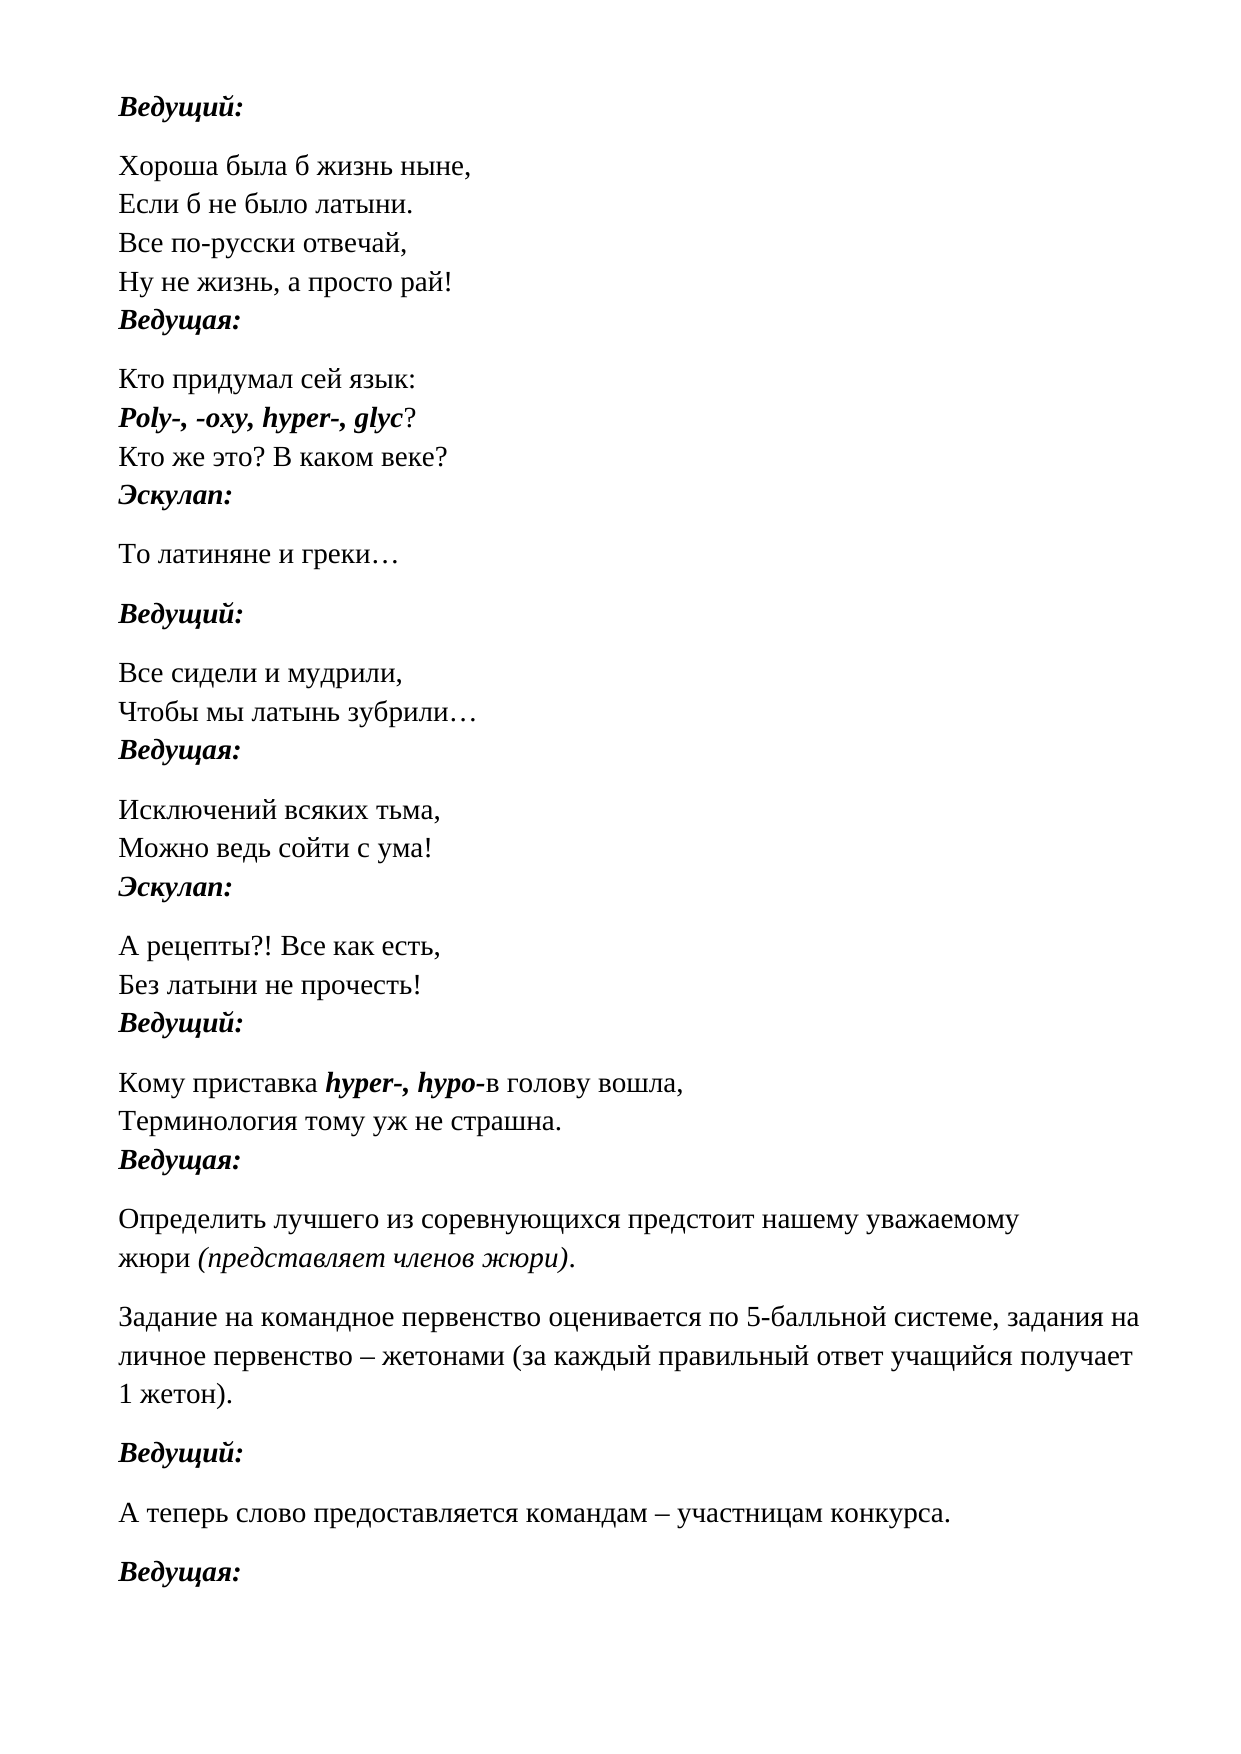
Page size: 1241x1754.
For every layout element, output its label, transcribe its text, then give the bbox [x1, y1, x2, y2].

text Ведущий: [118, 1005, 1152, 1039]
text Терминология тому уж не страшна. [118, 1103, 1152, 1137]
text Кому приставка hyper-, hypo-в голову вошла, [118, 1065, 1152, 1098]
text Ведущий: [118, 1436, 1152, 1469]
text Хороша была б жизнь ныне, [118, 148, 1152, 182]
text Все по-русски отвечай, [118, 225, 1152, 259]
text Эскулап: [118, 477, 1152, 511]
text Если б не было латыни. [118, 187, 1152, 220]
text Ведущая: [118, 1554, 1152, 1588]
text Ведущая: [118, 302, 1152, 336]
text Ведущий: [118, 596, 1152, 629]
text Кто же это? В каком веке? [118, 439, 1152, 472]
text Эскулап: [118, 869, 1152, 902]
text То латиняне и греки… [118, 537, 1152, 570]
text Ну не жизнь, а просто рай! [118, 264, 1152, 297]
text Чтобы мы латынь зубрили… [118, 694, 1152, 727]
text А рецепты?! Все как есть, [118, 928, 1152, 962]
text Ведущий: [118, 89, 1152, 122]
text Все сидели и мудрили, [118, 655, 1152, 689]
text А теперь слово предоставляется командам – участницам конкурса. [118, 1495, 1152, 1528]
text Можно ведь сойти с ума! [118, 830, 1152, 864]
text Задание на командное первенство оценивается по 5-балльной системе, задания на личное первенство – жетонами (за каждый правильный ответ учащийся получает 1 жетон). [118, 1299, 1152, 1410]
text Ведущая: [118, 732, 1152, 766]
text Определить лучшего из соревнующихся предстоит нашему уважаемому жюри (представляет членов жюри). [118, 1201, 1152, 1273]
text Исключений всяких тьма, [118, 792, 1152, 825]
text Ведущая: [118, 1142, 1152, 1175]
text Кто придумал сей язык: [118, 362, 1152, 395]
text Poly-, -oxy, hyper-, glyc? [118, 400, 1152, 434]
text Без латыни не прочесть! [118, 967, 1152, 1000]
